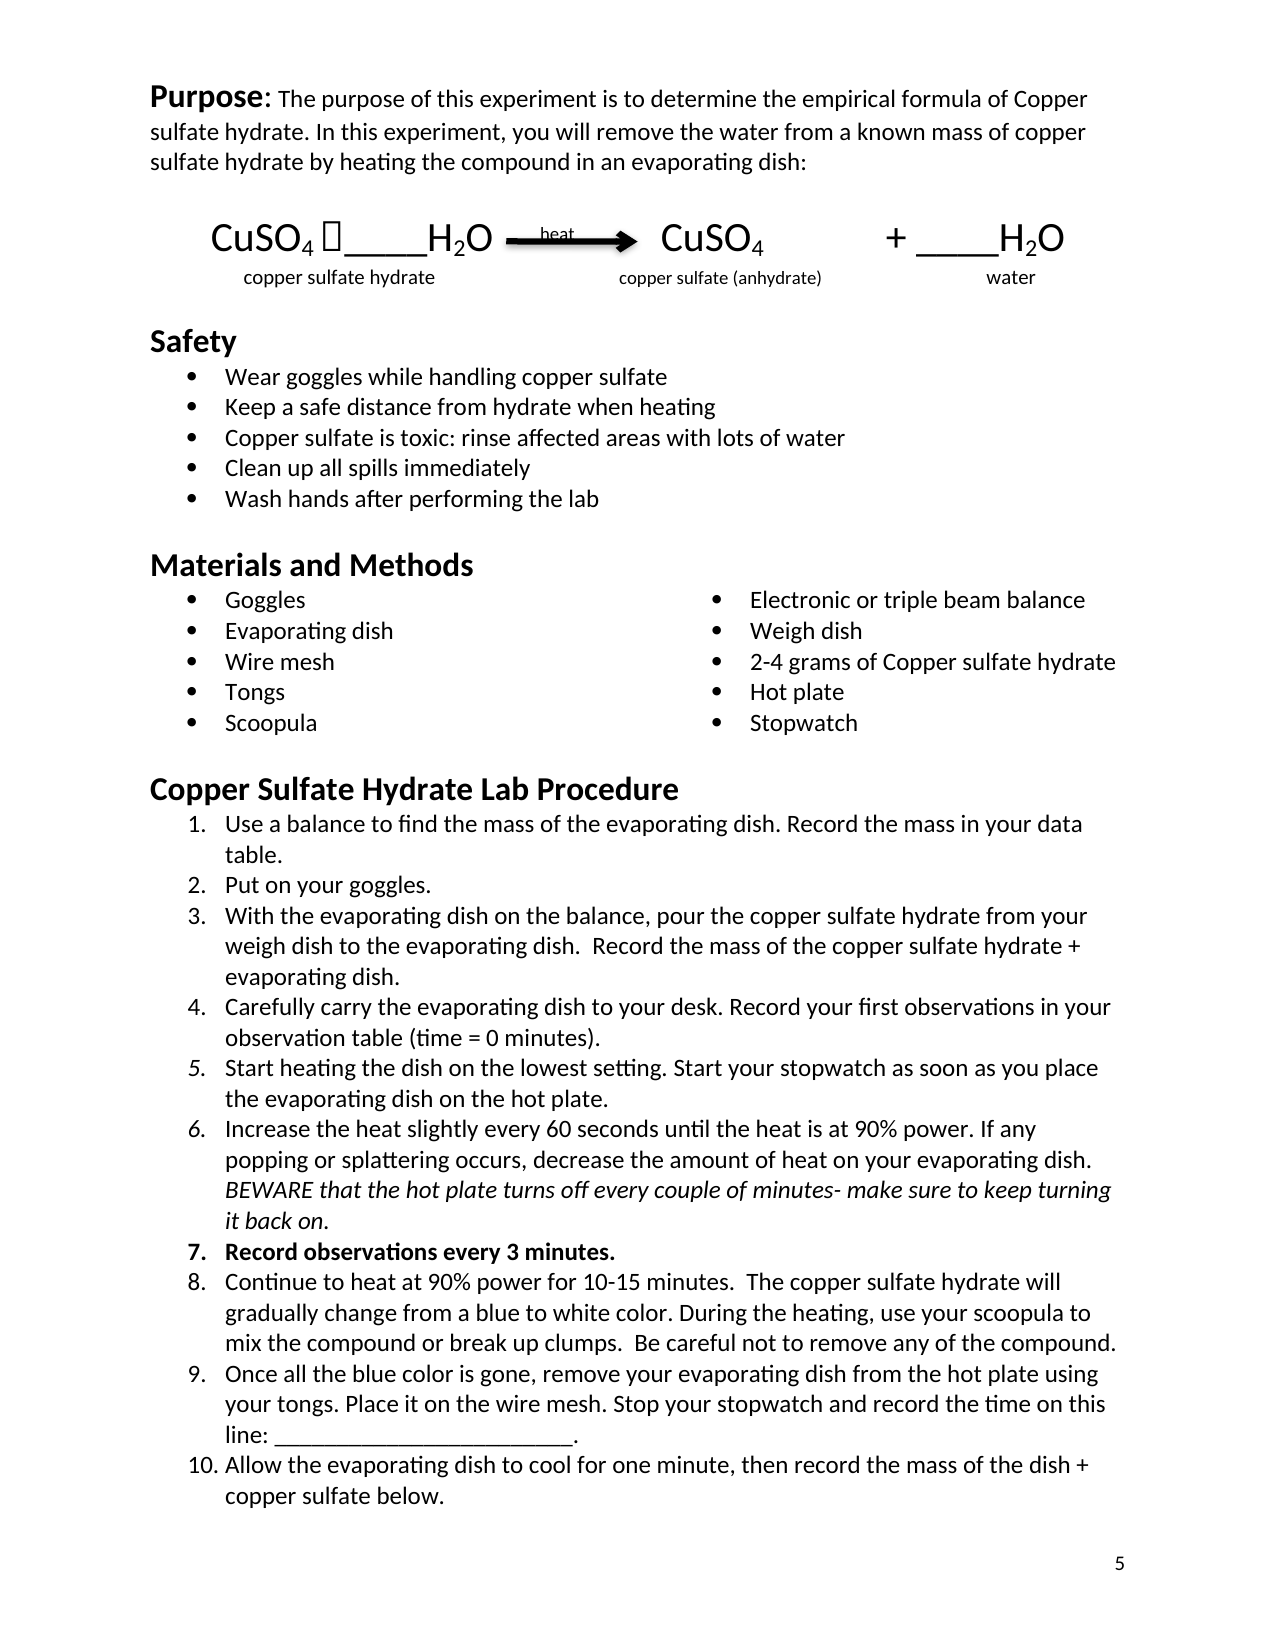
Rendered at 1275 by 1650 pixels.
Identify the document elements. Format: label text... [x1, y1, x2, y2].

list Wash hands after performing the lab [187, 483, 1125, 513]
text Materials and Methods [150, 544, 1125, 584]
list Clean up all spills immediately [187, 452, 1125, 483]
text CuSO4 ____H2O CuSO4 + ____H2O [150, 207, 1125, 264]
list With the evaporating dish on the balance, pour the copper sulfate hydrate from your weigh dish to the evaporating dish. Record the mass of the copper sulfate hydrate + evaporating dish. [187, 900, 1125, 992]
list Continue to heat at 90% power for 10-15 minutes. The copper sulfate hydrate will gradually change from a blue to white color. During the heating, use your scoopula to mix the compound or break up clumps. Be careful not to remove any of the compound. [187, 1266, 1125, 1358]
text Copper Sulfate Hydrate Lab Procedure [150, 768, 1125, 808]
list Start heating the dish on the lowest setting. Start your stopwatch as soon as you place the evaporating dish on the hot plate. [187, 1053, 1125, 1114]
list Tongs [187, 676, 600, 707]
list Increase the heat slightly every 60 seconds until the heat is at 90% power. If any popping or splattering occurs, decrease the amount of heat on your evaporating dish. BEWARE that the hot plate turns off every couple of minutes- make sure to keep turning it back on. [187, 1114, 1125, 1236]
list Put on your goggles. [187, 869, 1125, 900]
list Allow the evaporating dish to cool for one minute, then record the mass of the dish + copper sulfate below. [187, 1449, 1125, 1510]
list Weigh dish [712, 615, 1125, 646]
list 2-4 grams of Copper sulfate hydrate [712, 646, 1125, 676]
list Scoopula [187, 707, 600, 737]
list Wear goggles while handling copper sulfate [187, 361, 1125, 391]
list Evaporating dish [187, 615, 600, 646]
list Record observations every 3 minutes. [187, 1236, 1125, 1266]
list Stopwatch [712, 707, 1125, 737]
list Hot plate [712, 676, 1125, 707]
text Safety [150, 320, 1125, 361]
list Once all the blue color is gone, remove your evaporating dish from the hot plate using your tongs. Place it on the wire mesh. Stop your stopwatch and record the time on this line: ________________________. [187, 1358, 1125, 1449]
list Electronic or triple beam balance [712, 584, 1125, 615]
list Wire mesh [187, 646, 600, 676]
text copper sulfate hydrate copper sulfate (anhydrate) water [150, 264, 1125, 289]
text Purpose: The purpose of this experiment is to determine the empirical formula of Copper sulfate hydrate. In this experiment, you will remove the water from a known mass of copper sulfate hydrate by heating the compound in an evaporating dish: [150, 75, 1125, 177]
list Goggles [187, 584, 600, 615]
list Use a balance to find the mass of the evaporating dish. Record the mass in your data table. [187, 808, 1125, 869]
list Carefully carry the evaporating dish to your desk. Record your first observations in your observation table (time = 0 minutes). [187, 992, 1125, 1053]
list Copper sulfate is toxic: rinse affected areas with lots of water [187, 422, 1125, 452]
list Keep a safe distance from hydrate when heating [187, 391, 1125, 422]
